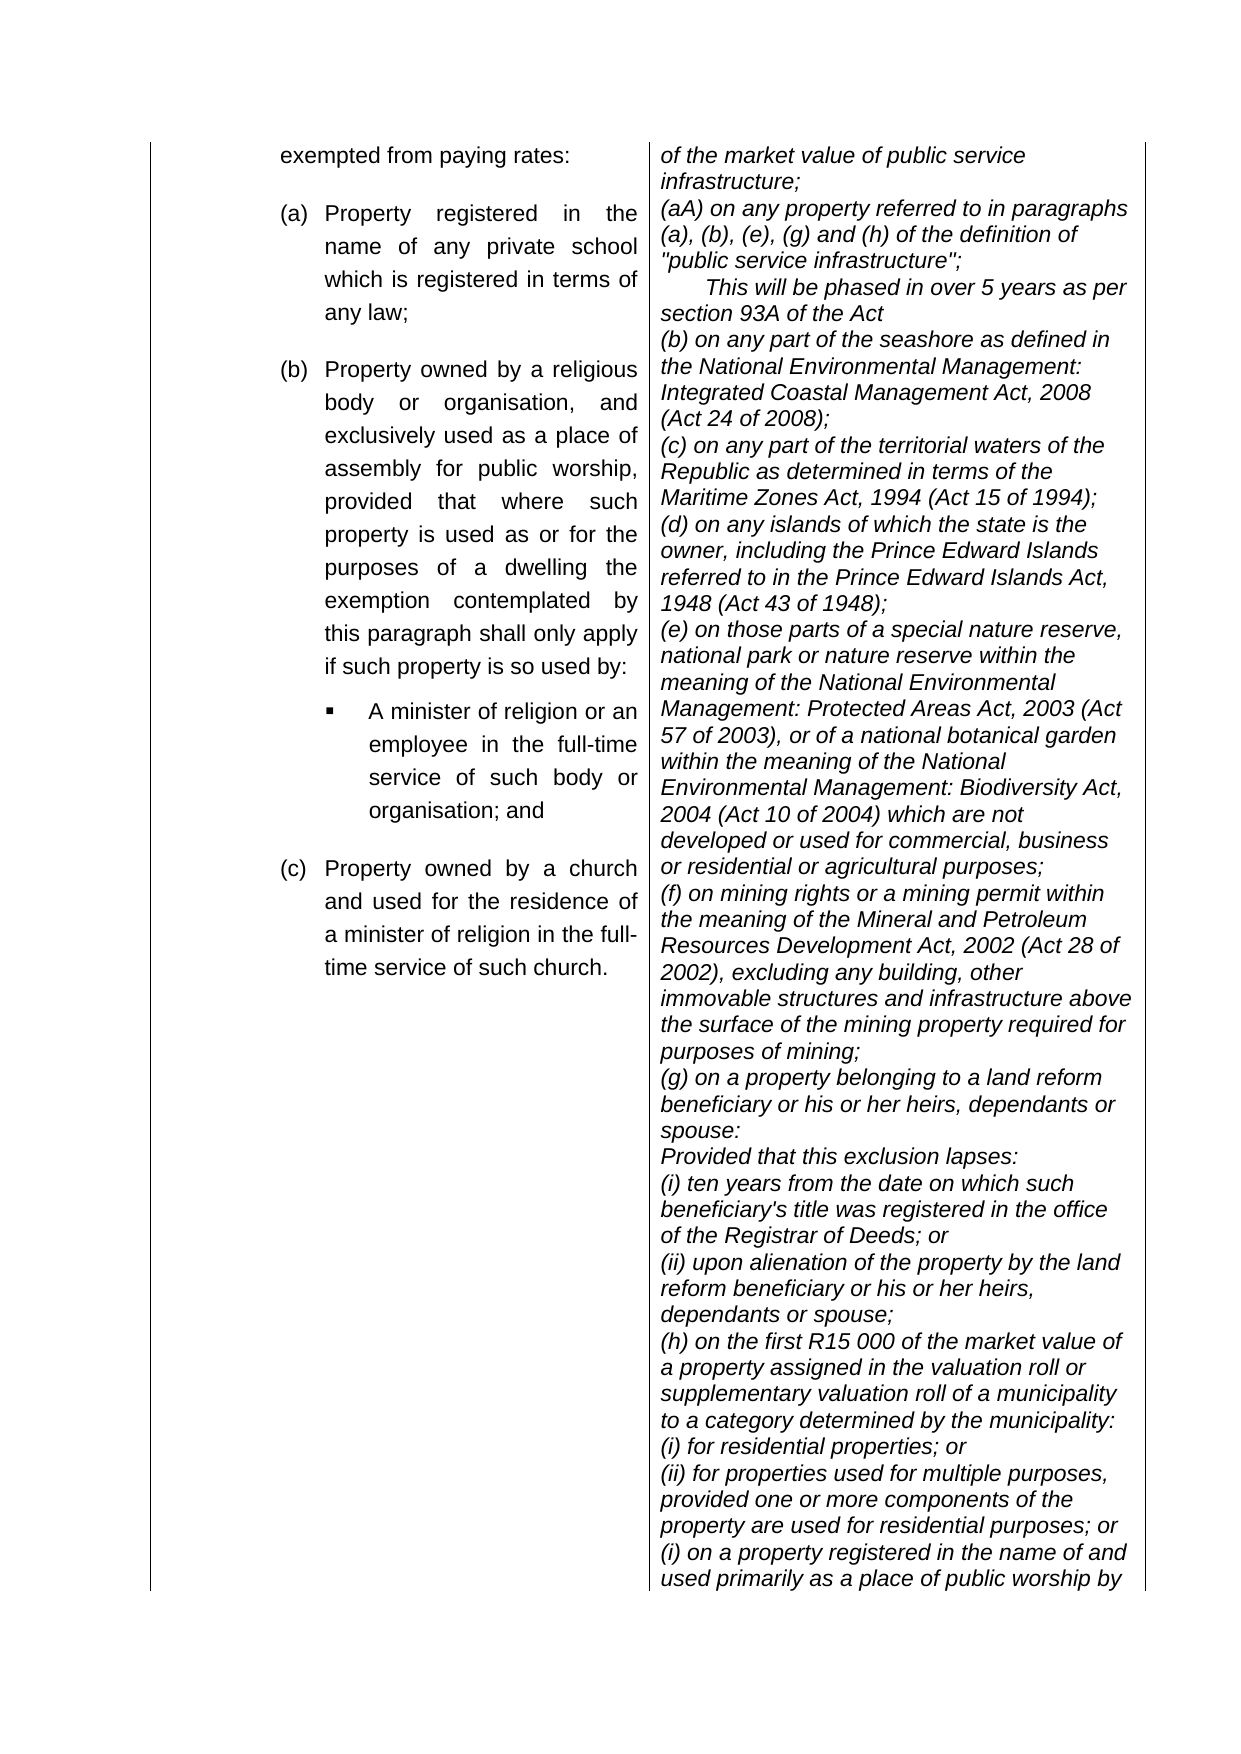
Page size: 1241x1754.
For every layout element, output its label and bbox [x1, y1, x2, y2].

table_cell [151, 142, 649, 1591]
table_cell [650, 142, 1145, 1591]
